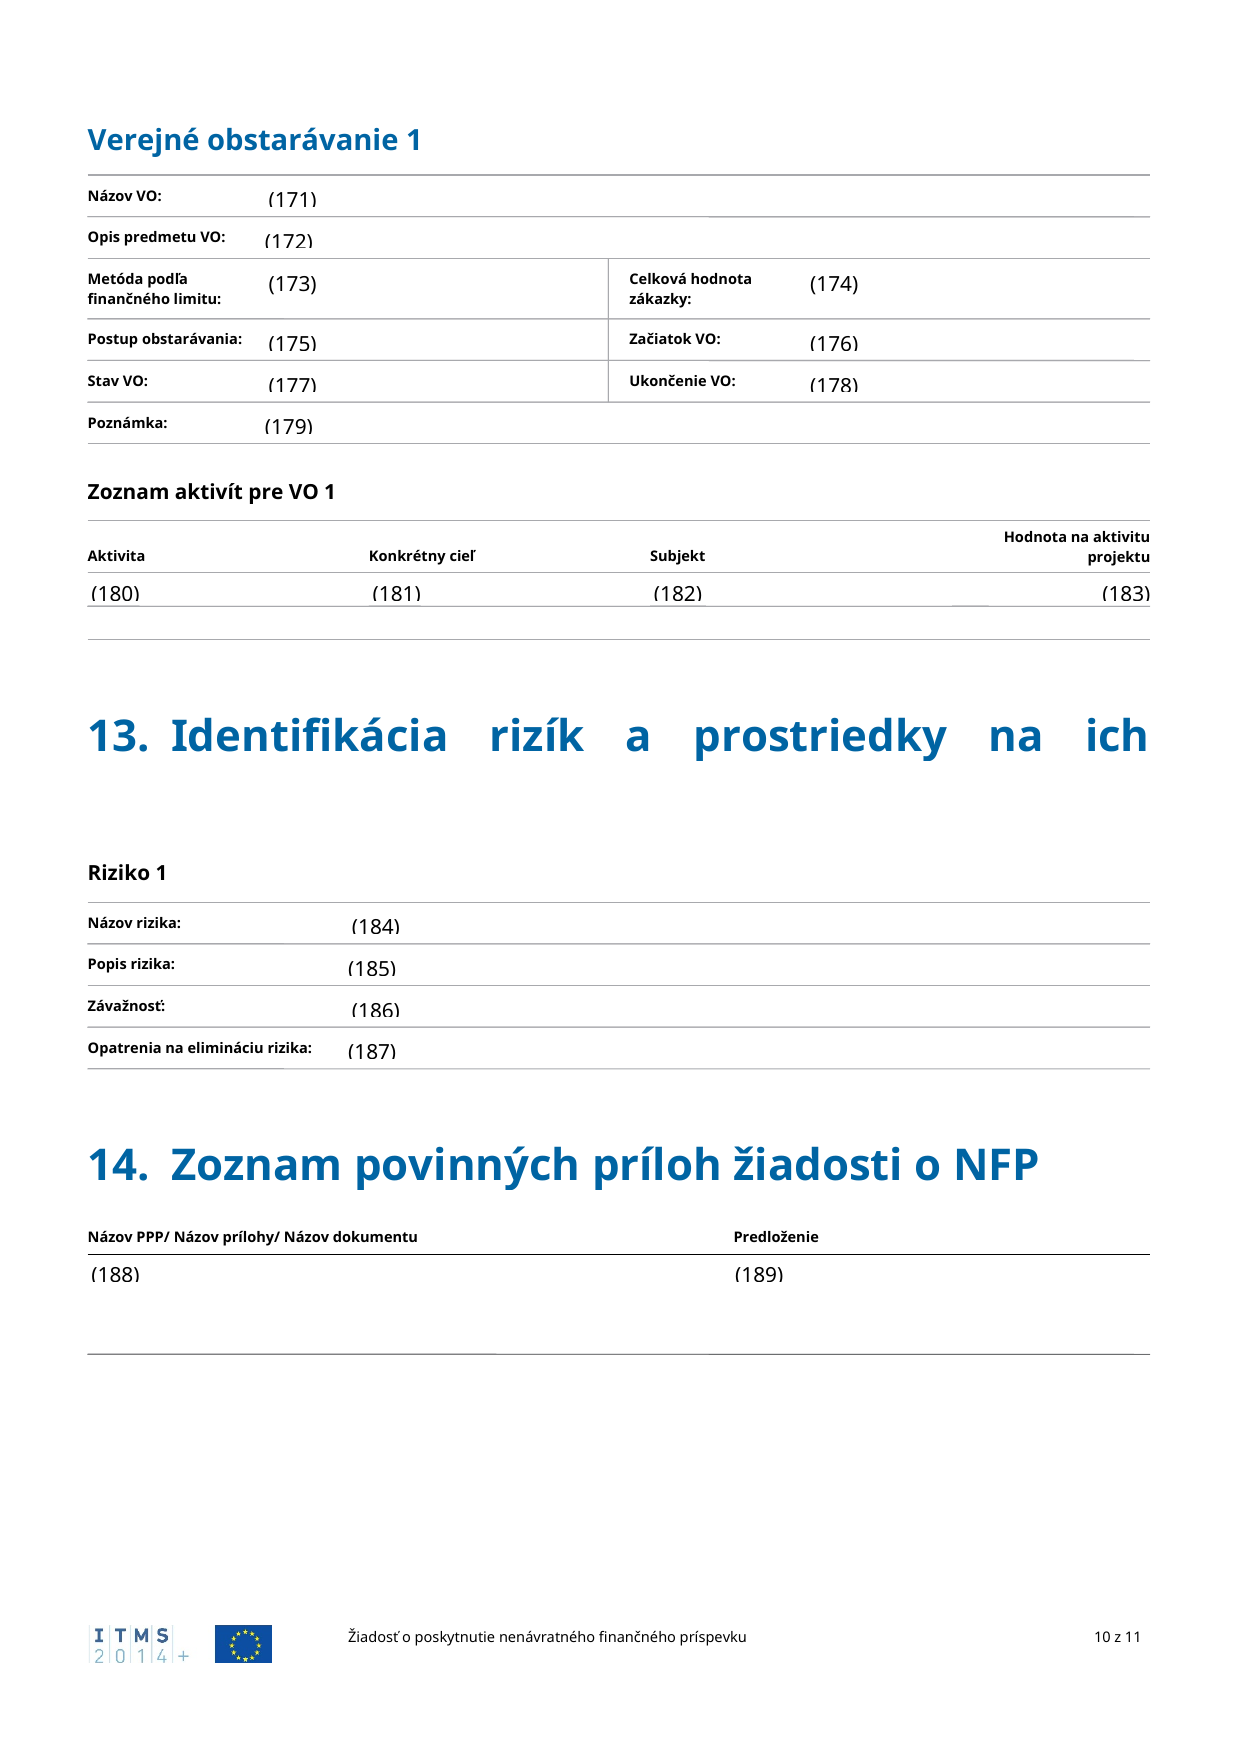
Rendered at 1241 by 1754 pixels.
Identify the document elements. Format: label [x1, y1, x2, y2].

picture [87, 1625, 272, 1662]
